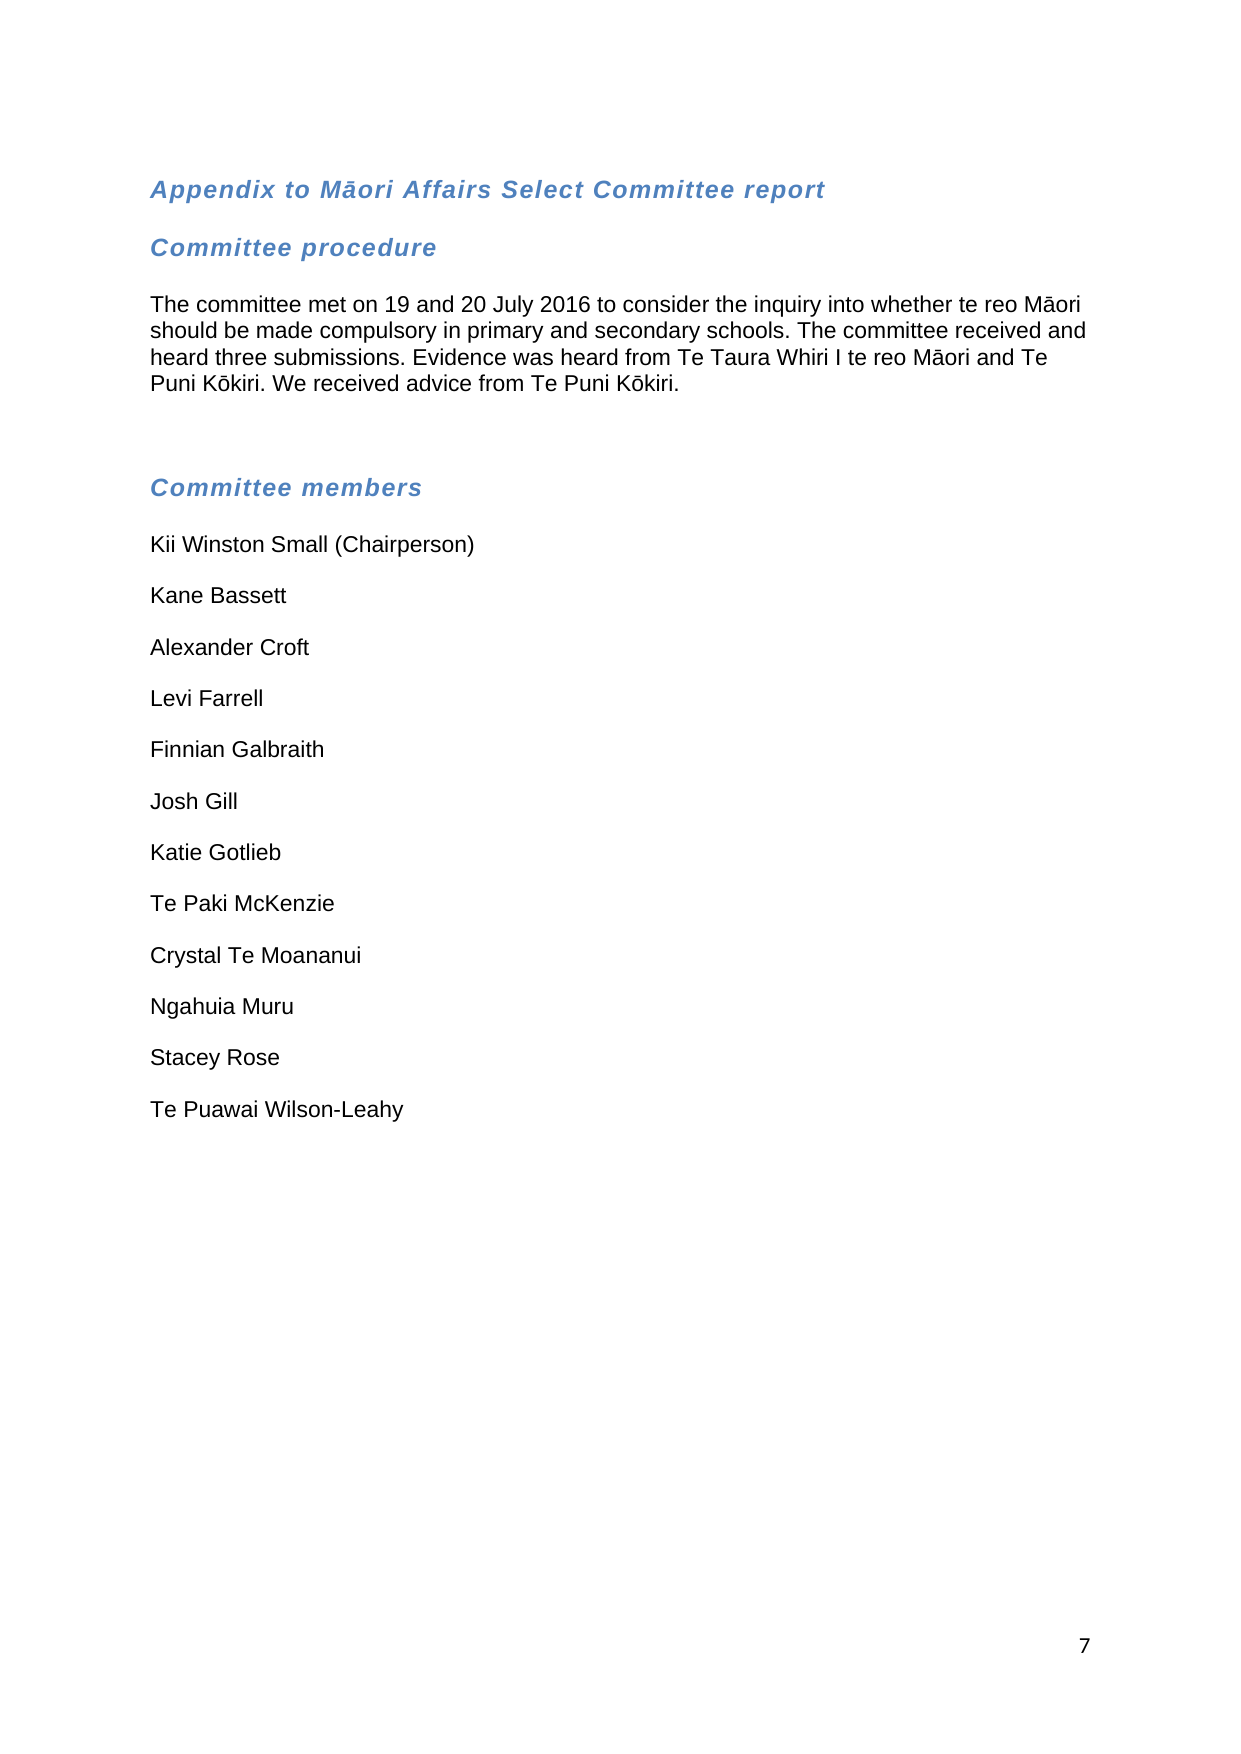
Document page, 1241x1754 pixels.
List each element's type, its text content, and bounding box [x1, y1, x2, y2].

text The committee met on 19 and 20 July 2016 to consider the inquiry into whether te reo Māori should be made compulsory in primary and secondary schools. The committee received and heard three submissions. Evidence was heard from Te Taura Whiri I te reo Māori and Te Puni Kōkiri. We received advice from Te Puni Kōkiri. [150, 291, 1090, 396]
text Alexander Croft [150, 633, 1090, 660]
subtitle Committee procedure [150, 233, 1090, 262]
text Katie Gotlieb [150, 839, 1090, 865]
text Kane Bassett [150, 582, 1090, 608]
subtitle Appendix to Māori Affairs Select Committee report [150, 175, 1090, 204]
text Josh Gill [150, 788, 1090, 814]
text Finnian Galbraith [150, 736, 1090, 763]
text Te Paki McKenzie [150, 890, 1090, 917]
text Crystal Te Moananui [150, 942, 1090, 968]
subtitle Committee members [150, 473, 1090, 502]
text Levi Farrell [150, 685, 1090, 711]
text Stacey Rose [150, 1044, 1090, 1071]
text Kii Winston Small (Chairperson) [150, 531, 1090, 557]
text Te Puawai Wilson-Leahy [150, 1096, 1090, 1122]
text Ngahuia Muru [150, 993, 1090, 1019]
